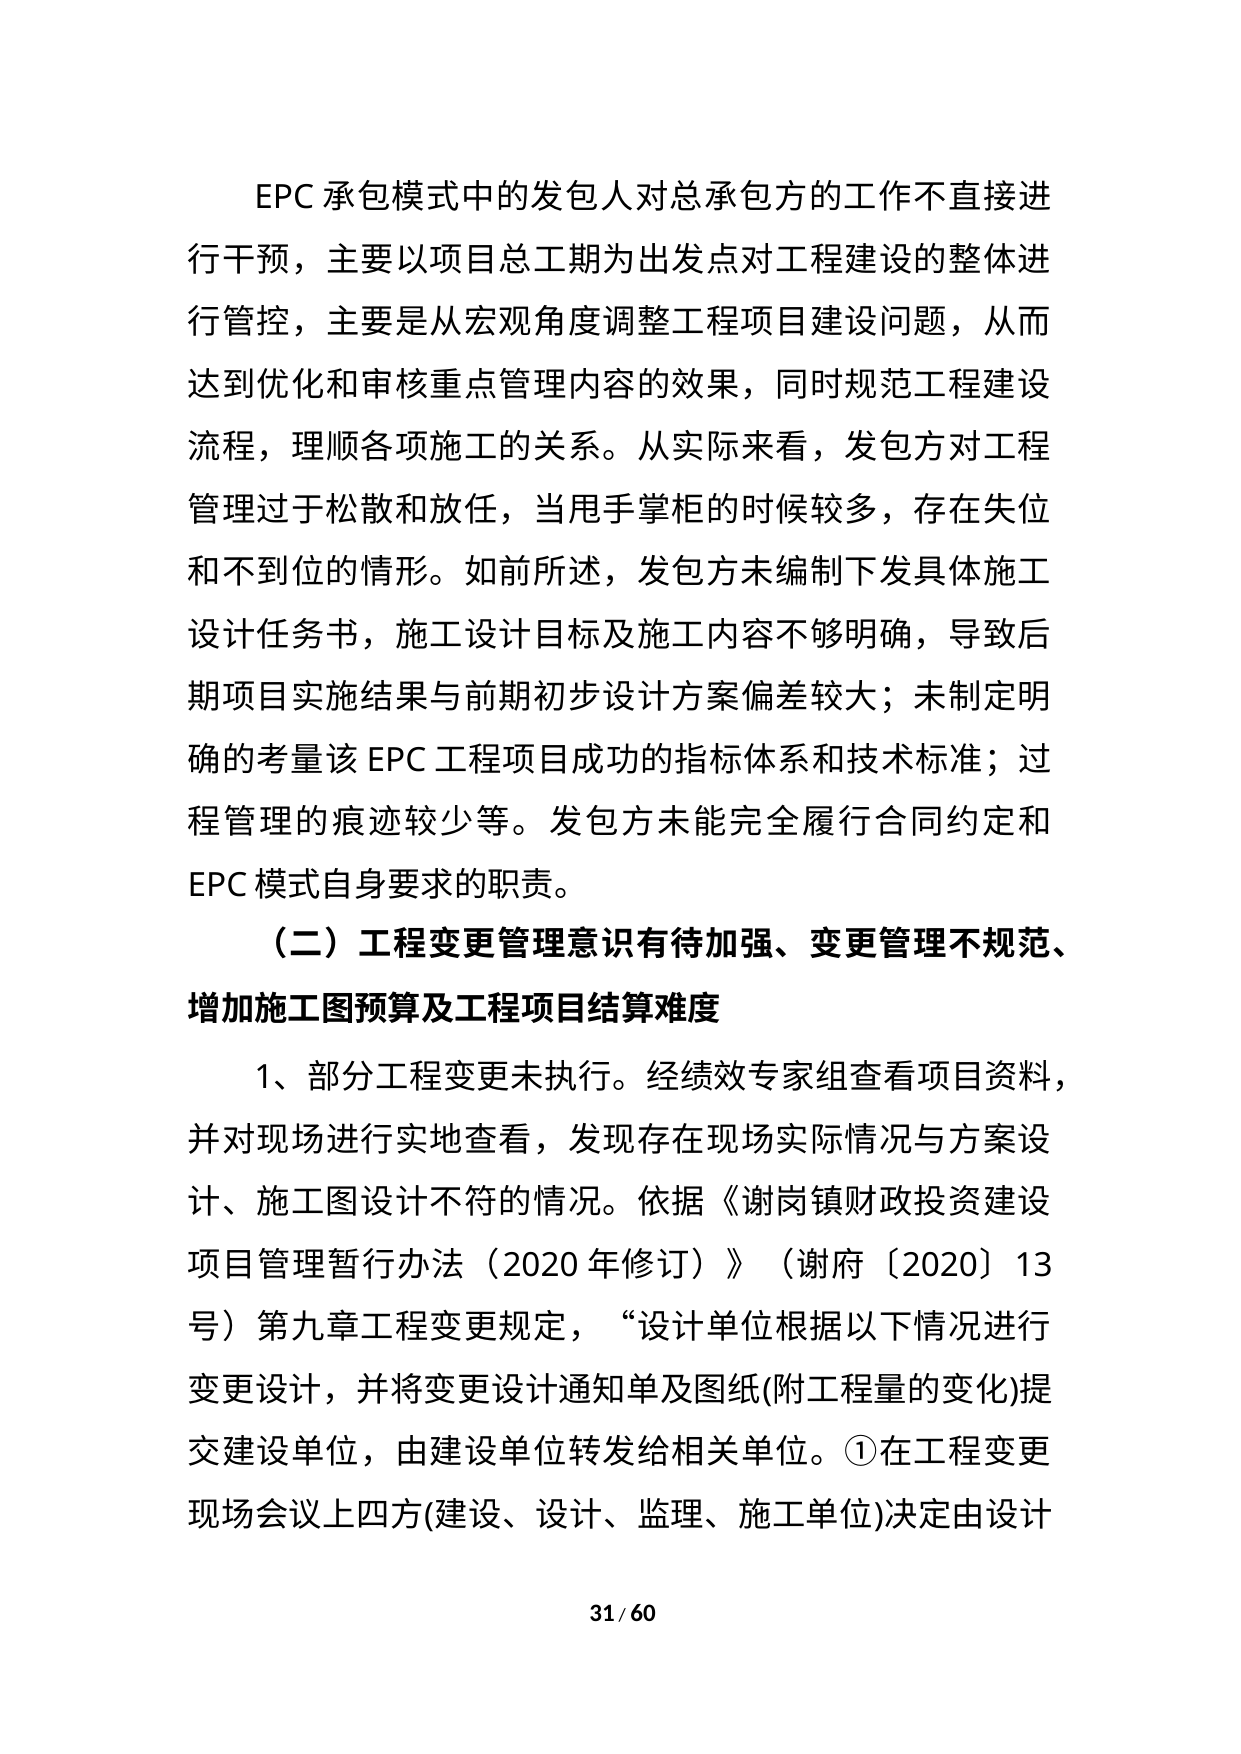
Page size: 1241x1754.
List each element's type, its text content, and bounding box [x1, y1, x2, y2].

text （二）工程变更管理意识有待加强、变更管理不规范、增加施工图预算及工程项目结算难度 [187, 908, 1053, 1038]
text EPC承包模式中的发包人对总承包方的工作不直接进行干预，主要以项目总工期为出发点对工程建设的整体进行管控，主要是从宏观角度调整工程项目建设问题，从而达到优化和审核重点管理内容的效果，同时规范工程建设流程，理顺各项施工的关系。从实际来看，发包方对工程管理过于松散和放任，当甩手掌柜的时候较多，存在失位和不到位的情形。如前所述，发包方未编制下发具体施工设计任务书，施工设计目标及施工内容不够明确，导致后期项目实施结果与前期初步设计方案偏差较大；未制定明确的考量该EPC工程项目成功的指标体系和技术标准；过程管理的痕迹较少等。发包方未能完全履行合同约定和EPC模式自身要求的职责。 [187, 158, 1053, 908]
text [187, 1038, 1053, 1538]
